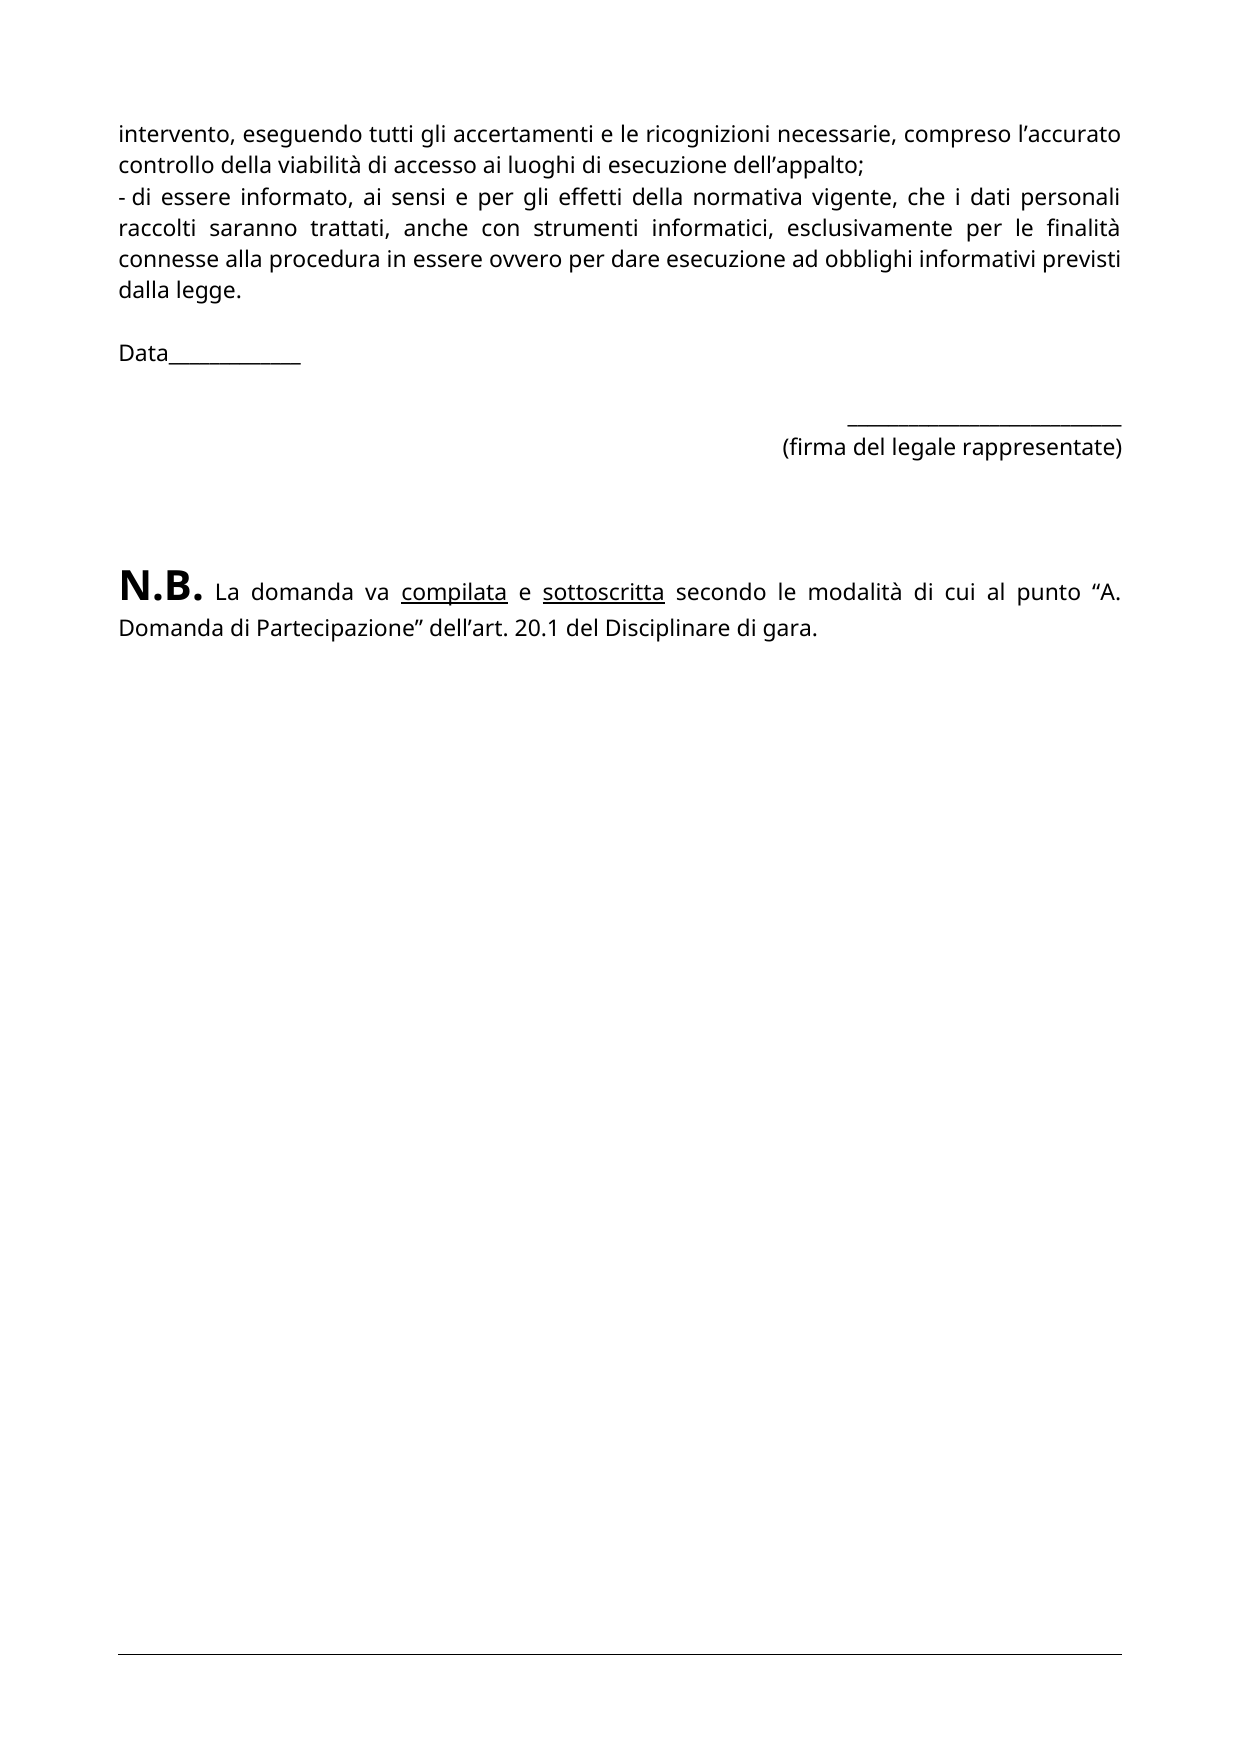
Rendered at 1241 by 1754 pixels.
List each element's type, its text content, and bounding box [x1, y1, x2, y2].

text N.B. La domanda va compilata e sottoscritta secondo le modalità di cui al punto “A. Domanda di Partecipazione” dell’art. 20.1 del Disciplinare di gara. [118, 556, 1122, 644]
text (firma del legale rappresentate) [124, 431, 1122, 462]
text ___________________________ [124, 399, 1122, 431]
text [118, 118, 1122, 181]
text Data_____________ [118, 337, 1122, 368]
text - di essere informato, ai sensi e per gli effetti della normativa vigente, che i dati personali raccolti saranno trattati, anche con strumenti informatici, esclusivamente per le finalità connesse alla procedura in essere ovvero per dare esecuzione ad obblighi informativi previsti dalla legge. [118, 181, 1122, 306]
